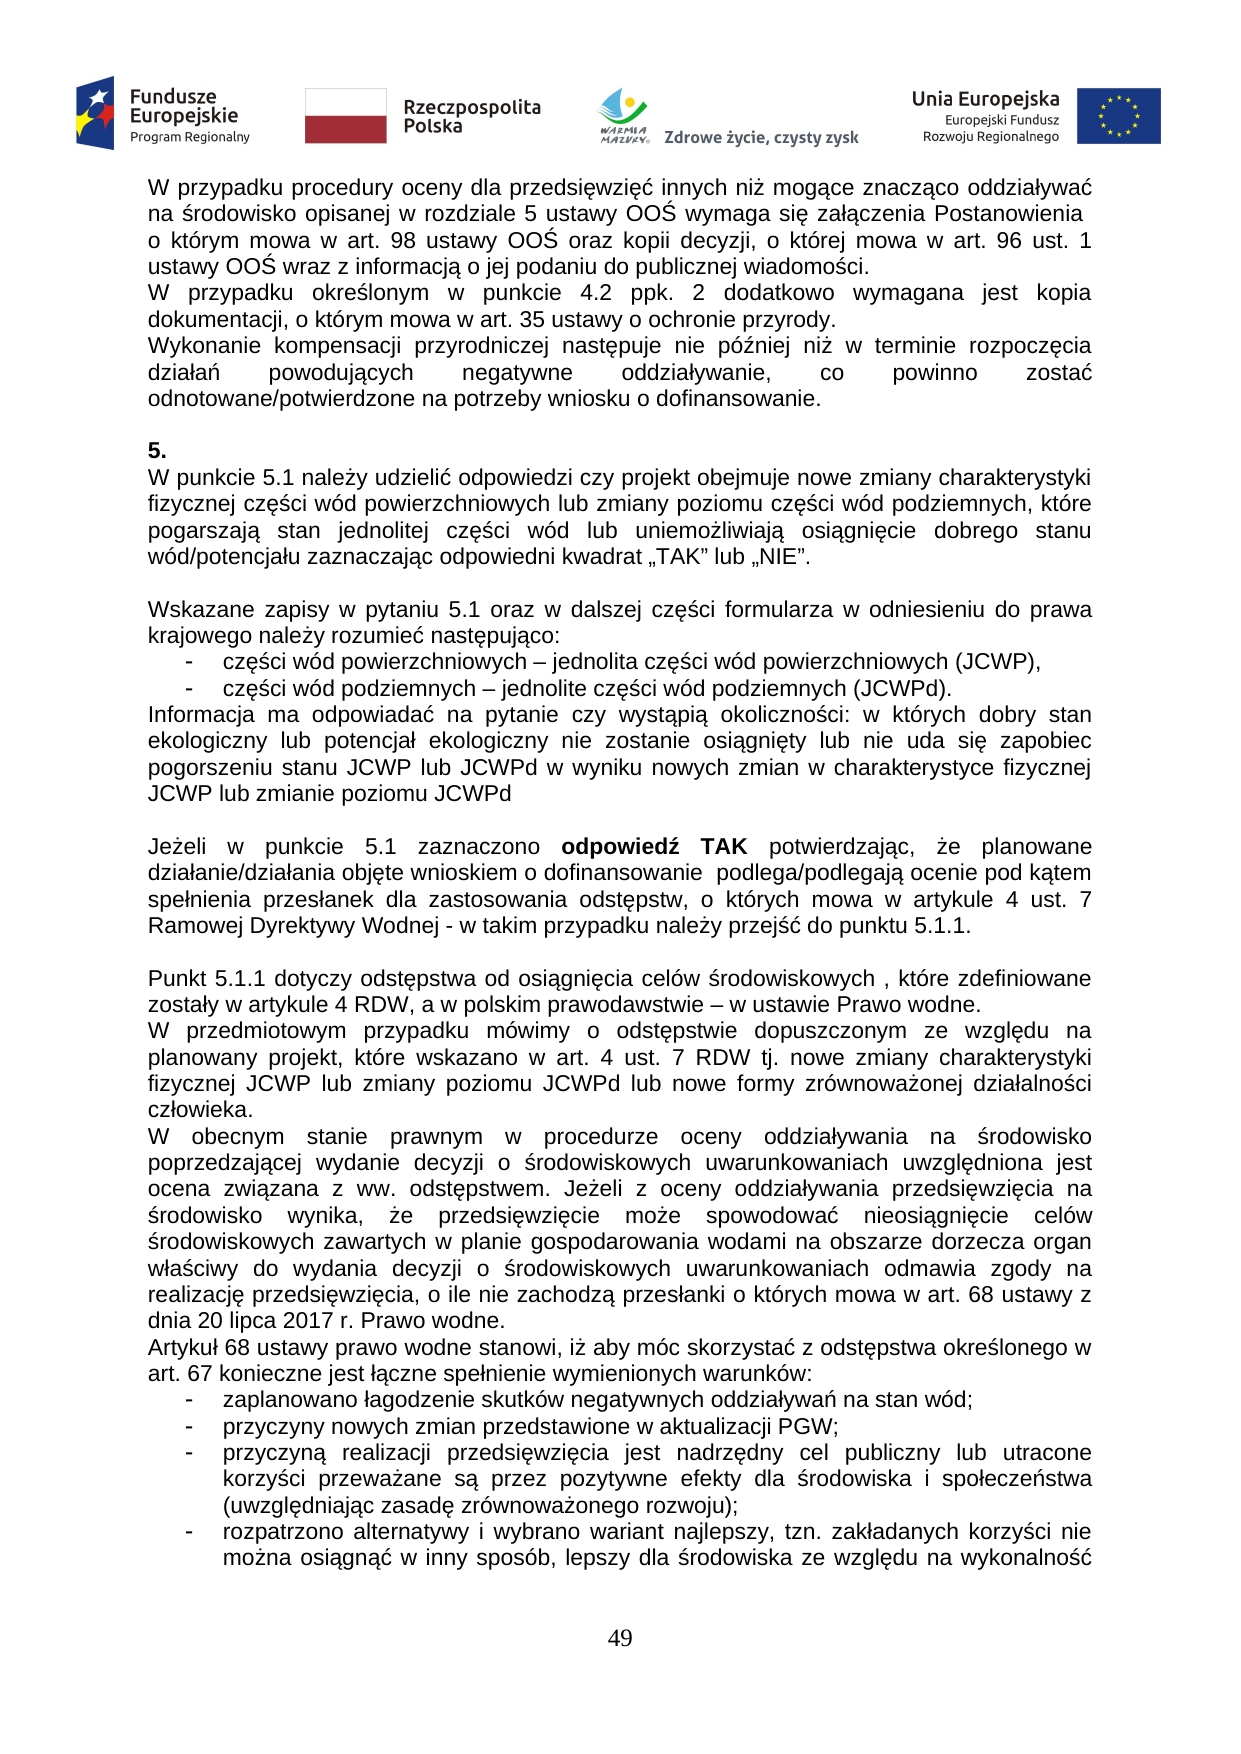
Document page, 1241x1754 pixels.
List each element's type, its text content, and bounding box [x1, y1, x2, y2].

text W przypadku określonym w punkcie 4.2 ppk. 2 dodatkowo wymagana jest kopia dokumentacji, o którym mowa w art. 35 ustawy o ochronie przyrody. [148, 279, 1093, 332]
text Jeżeli w punkcie 5.1 zaznaczono odpowiedź TAK potwierdzając, że planowane działanie/działania objęte wnioskiem o dofinansowanie podlega/podlegają ocenie pod kątem spełnienia przesłanek dla zastosowania odstępstw, o których mowa w artykule 4 ust. 7 Ramowej Dyrektywy Wodnej - w takim przypadku należy przejść do punktu 5.1.1. [148, 833, 1093, 938]
text Informacja ma odpowiadać na pytanie czy wystąpią okoliczności: w których dobry stan ekologiczny lub potencjał ekologiczny nie zostanie osiągnięty lub nie uda się zapobiec pogorszeniu stanu JCWP lub JCWPd w wyniku nowych zmian w charakterystyce fizycznej JCWP lub zmianie poziomu JCWPd [148, 701, 1093, 806]
text W przedmiotowym przypadku mówimy o odstępstwie dopuszczonym ze względu na planowany projekt, które wskazano w art. 4 ust. 7 RDW tj. nowe zmiany charakterystyki fizycznej JCWP lub zmiany poziomu JCWPd lub nowe formy zrównoważonej działalności człowieka. [148, 1017, 1093, 1123]
text W punkcie 5.1 należy udzielić odpowiedzi czy projekt obejmuje nowe zmiany charakterystyki fizycznej części wód powierzchniowych lub zmiany poziomu części wód podziemnych, które pogarszają stan jednolitej części wód lub uniemożliwiają osiągnięcie dobrego stanu wód/potencjału zaznaczając odpowiedni kwadrat „TAK” lub „NIE”. [148, 464, 1093, 569]
text Artykuł 68 ustawy prawo wodne stanowi, iż aby móc skorzystać z odstępstwa określonego w art. 67 konieczne jest łączne spełnienie wymienionych warunków: [148, 1333, 1093, 1386]
list przyczyną realizacji przedsięwzięcia jest nadrzędny cel publiczny lub utracone korzyści przeważane są przez pozytywne efekty dla środowiska i społeczeństwa (uwzględniając zasadę zrównoważonego rozwoju); [185, 1439, 1093, 1518]
list części wód powierzchniowych – jednolita części wód powierzchniowych (JCWP), [185, 648, 1093, 675]
text Wskazane zapisy w pytaniu 5.1 oraz w dalszej części formularza w odniesieniu do prawa krajowego należy rozumieć następująco: [148, 596, 1093, 648]
list przyczyny nowych zmian przedstawione w aktualizacji PGW; [185, 1413, 1093, 1439]
list części wód podziemnych – jednolite części wód podziemnych (JCWPd). [185, 675, 1093, 701]
text Wykonanie kompensacji przyrodniczej następuje nie później niż w terminie rozpoczęcia działań powodujących negatywne oddziaływanie, co powinno zostać odnotowane/potwierdzone na potrzeby wniosku o dofinansowanie. [148, 332, 1093, 411]
text Punkt 5.1.1 dotyczy odstępstwa od osiągnięcia celów środowiskowych , które zdefiniowane zostały w artykule 4 RDW, a w polskim prawodawstwie – w ustawie Prawo wodne. [148, 964, 1093, 1017]
text 5. [148, 437, 1093, 464]
text W przypadku procedury oceny dla przedsięwzięć innych niż mogące znacząco oddziaływać na środowisko opisanej w rozdziale 5 ustawy OOŚ wymaga się załączenia Postanowienia o którym mowa w art. 98 ustawy OOŚ oraz kopii decyzji, o której mowa w art. 96 ust. 1 ustawy OOŚ wraz z informacją o jej podaniu do publicznej wiadomości. [148, 168, 1093, 279]
text W obecnym stanie prawnym w procedurze oceny oddziaływania na środowisko poprzedzającej wydanie decyzji o środowiskowych uwarunkowaniach uwzględniona jest ocena związana z ww. odstępstwem. Jeżeli z oceny oddziaływania przedsięwzięcia na środowisko wynika, że przedsięwzięcie może spowodować nieosiągnięcie celów środowiskowych zawartych w planie gospodarowania wodami na obszarze dorzecza organ właściwy do wydania decyzji o środowiskowych uwarunkowaniach odmawia zgody na realizację przedsięwzięcia, o ile nie zachodzą przesłanki o których mowa w art. 68 ustawy z dnia 20 lipca 2017 r. Prawo wodne. [148, 1123, 1093, 1333]
picture [35, 55, 1198, 168]
list zaplanowano łagodzenie skutków negatywnych oddziaływań na stan wód; [185, 1386, 1093, 1413]
